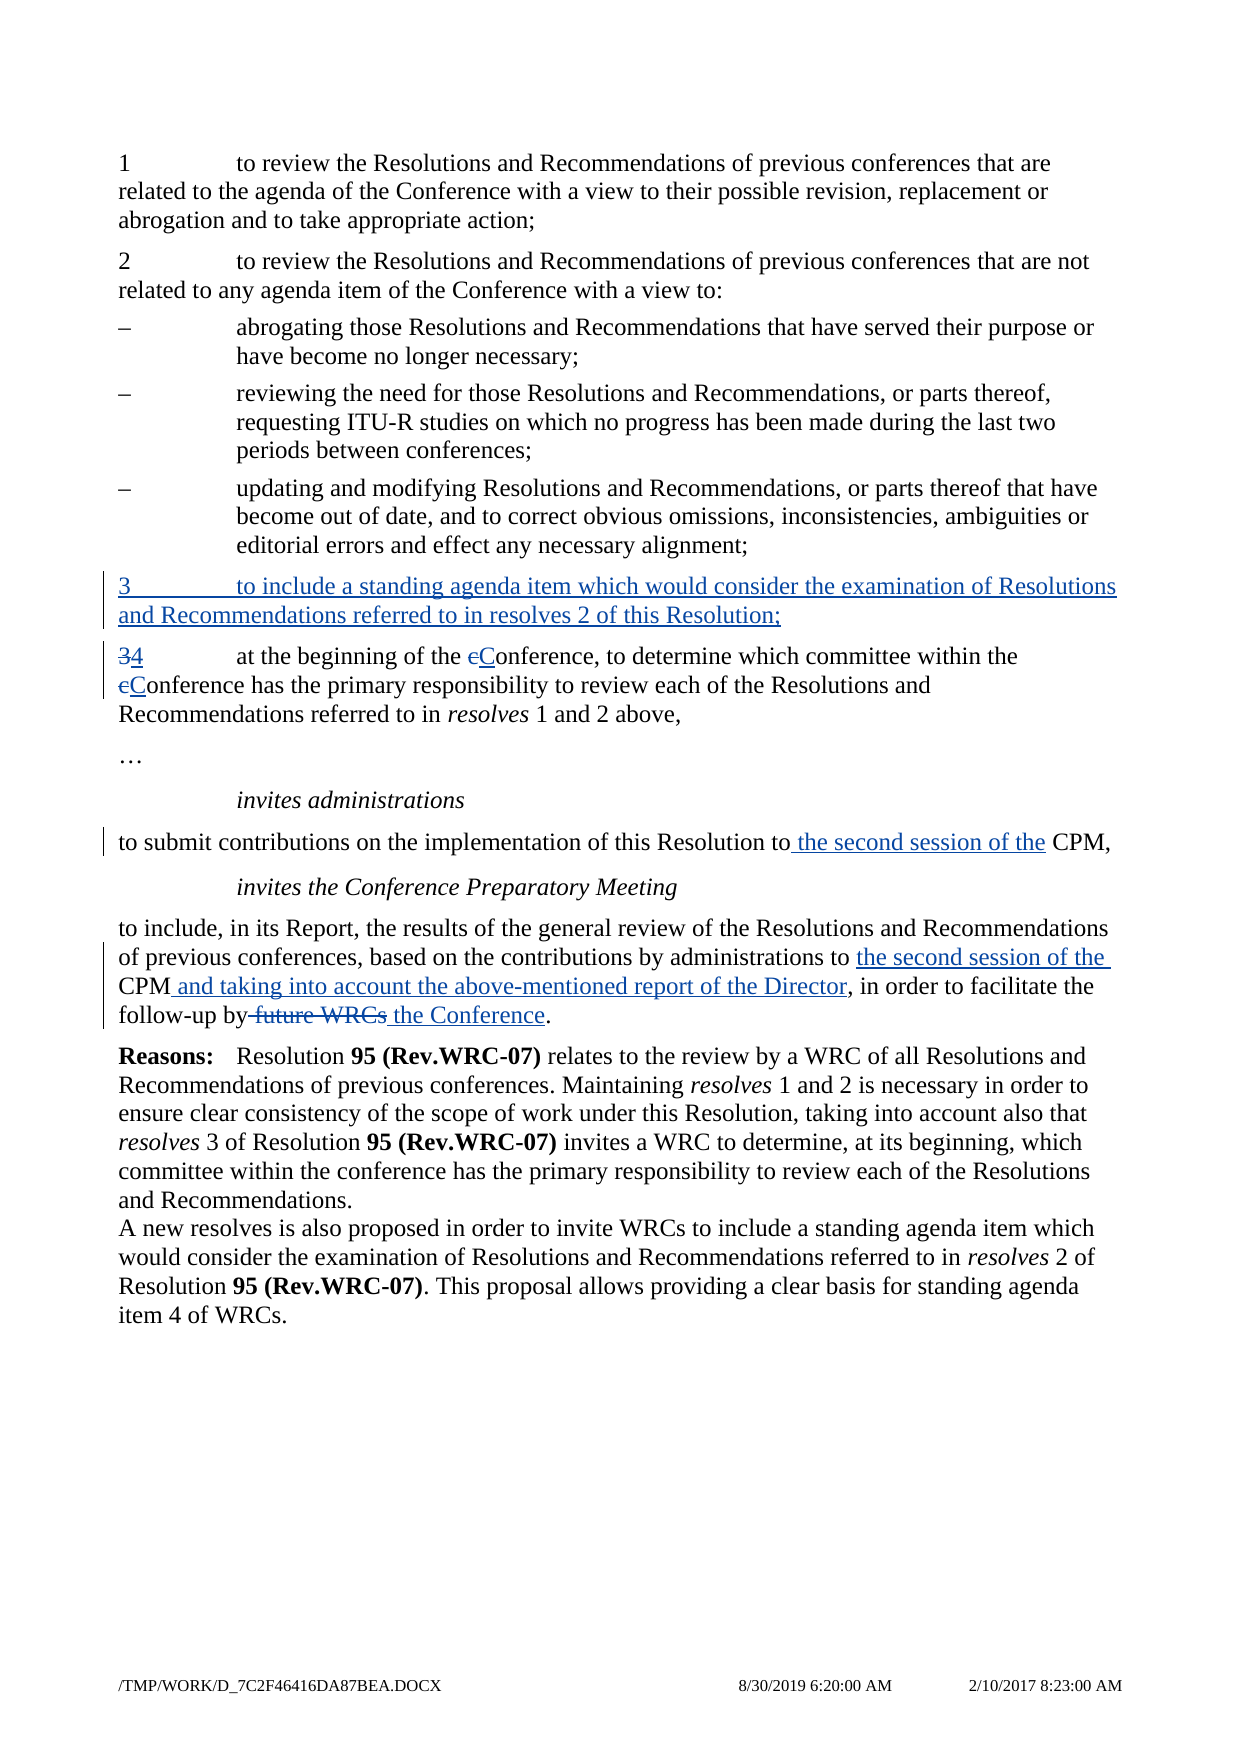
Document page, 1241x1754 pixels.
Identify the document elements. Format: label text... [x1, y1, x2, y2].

text 2 to review the Resolutions and Recommendations of previous conferences that are not related to any agenda item of the Conference with a view to: [118, 246, 1122, 304]
text … [118, 740, 1122, 769]
text – updating and modifying Resolutions and Recommendations, or parts thereof that have become out of date, and to correct obvious omissions, inconsistencies, ambiguities or editorial errors and effect any necessary alignment; [118, 473, 1122, 559]
text to include, in its Report, the results of the general review of the Resolutions and Recommendations of previous conferences, based on the contributions by administrations to CPM, in order to facilitate the follow-up by. [118, 913, 1122, 1028]
text – abrogating those Resolutions and Recommendations that have served their purpose or have become no longer necessary; [118, 312, 1122, 370]
text to submit contributions on the implementation of this Resolution to CPM, [118, 827, 1122, 856]
text – reviewing the need for those Resolutions and Recommendations, or parts thereof, requesting ITU-R studies on which no progress has been made during the last two periods between conferences; [118, 378, 1122, 464]
text invites the Conference Preparatory Meeting [236, 872, 1122, 901]
text 1 to review the Resolutions and Recommendations of previous conferences that are related to the agenda of the Conference with a view to their possible revision, replacement or abrogation and to take appropriate action; [118, 148, 1122, 234]
text Reasons: Resolution 95 (Rev.WRC-07) relates to the review by a WRC of all Resolutions and Recommendations of previous conferences. Maintaining resolves 1 and 2 is necessary in order to ensure clear consistency of the scope of work under this Resolution, taking into account also that resolves 3 of Resolution 95 (Rev.WRC-07) invites a WRC to determine, at its beginning, which committee within the conference has the primary responsibility to review each of the Resolutions and Recommendations. A new resolves is also proposed in order to invite WRCs to include a standing agenda item which would consider the examination of Resolutions and Recommendations referred to in resolves 2 of Resolution 95 (Rev.WRC-07). This proposal allows providing a clear basis for standing agenda item 4 of WRCs. [118, 1041, 1122, 1328]
text invites administrations [236, 786, 1122, 814]
text at the beginning of the onference, to determine which committee within the onference has the primary responsibility to review each of the Resolutions and Recommendations referred to in resolves 1 and 2 above, [118, 641, 1122, 728]
